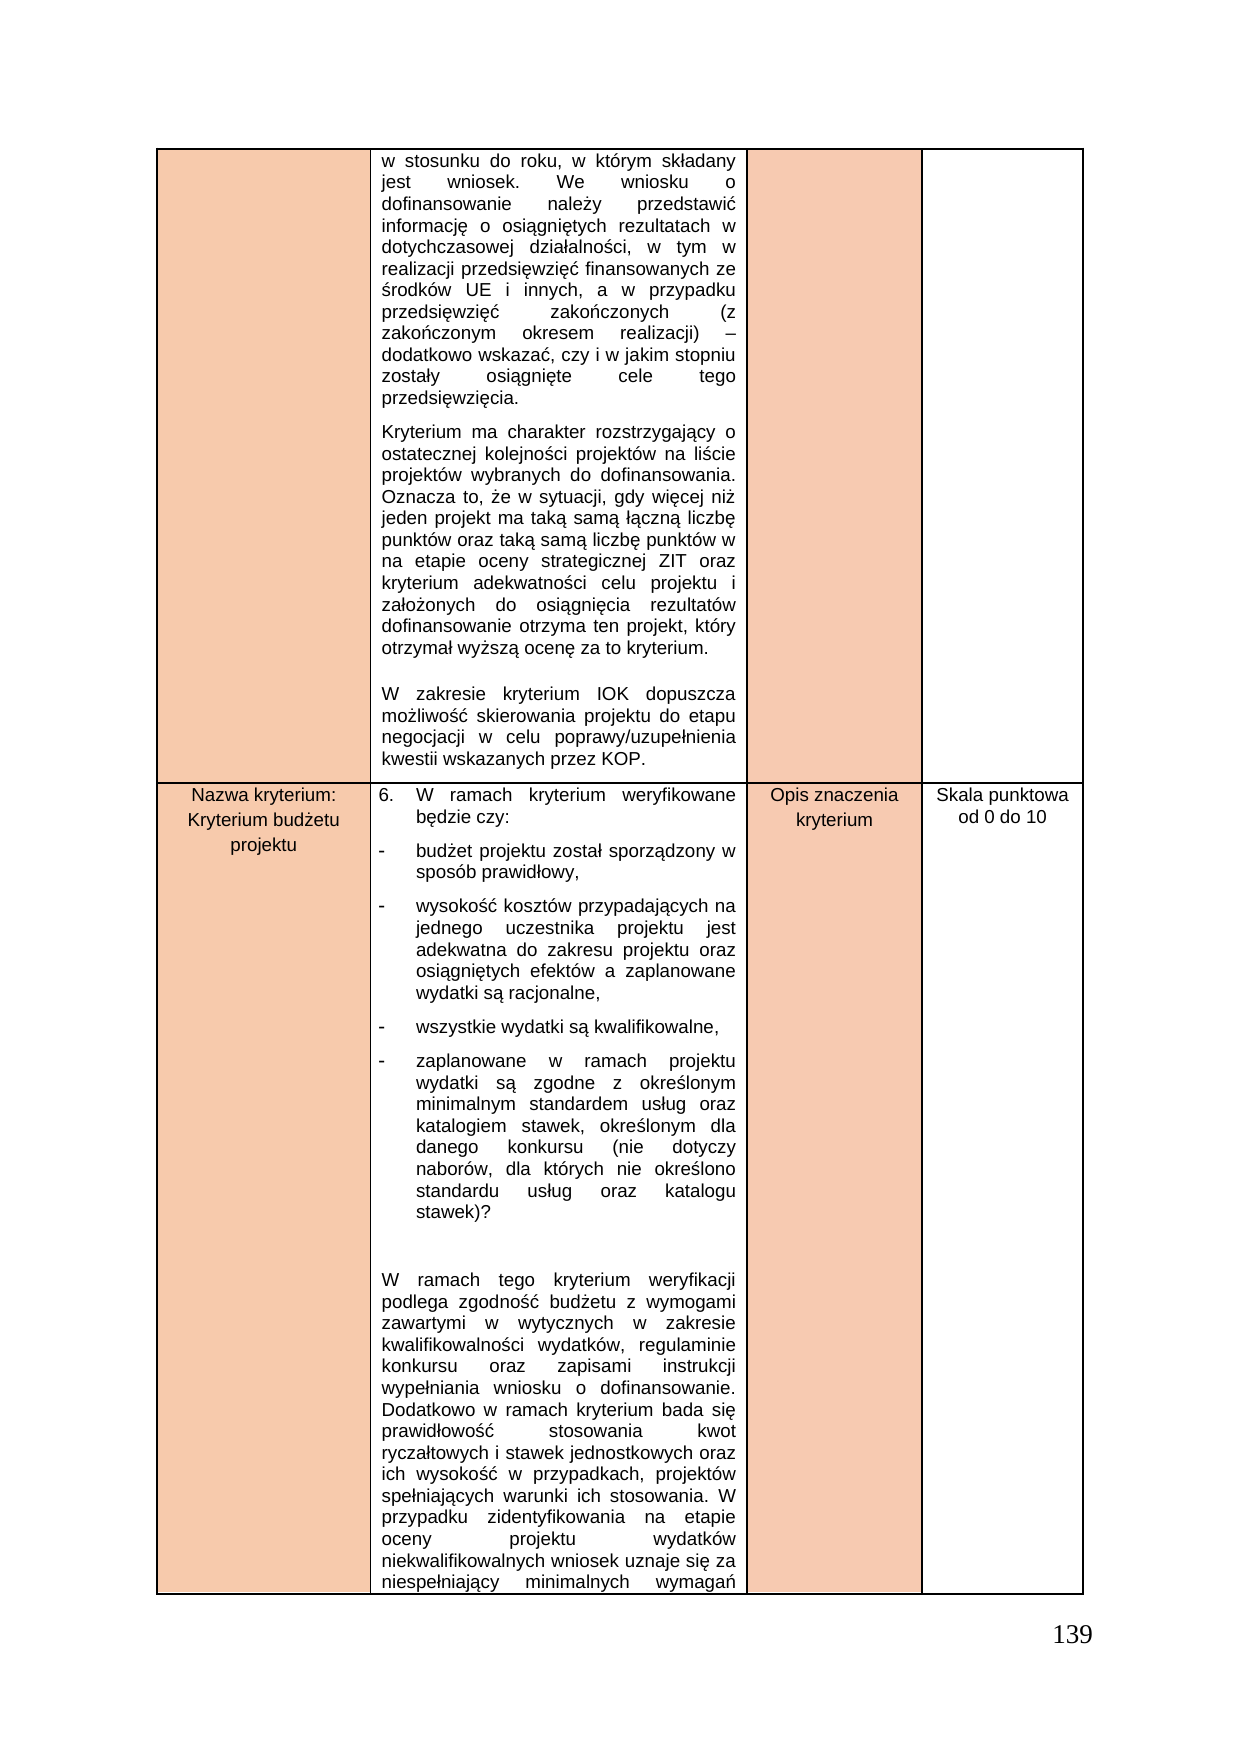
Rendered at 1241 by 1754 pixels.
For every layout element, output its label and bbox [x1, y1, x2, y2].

table_cell [923, 150, 1082, 782]
table_cell [371, 150, 746, 782]
table_cell [748, 784, 921, 1592]
table_cell [158, 784, 370, 1592]
table_cell [923, 784, 1082, 1592]
table_cell [371, 784, 746, 1592]
table_cell [158, 150, 370, 782]
table_cell [748, 150, 921, 782]
